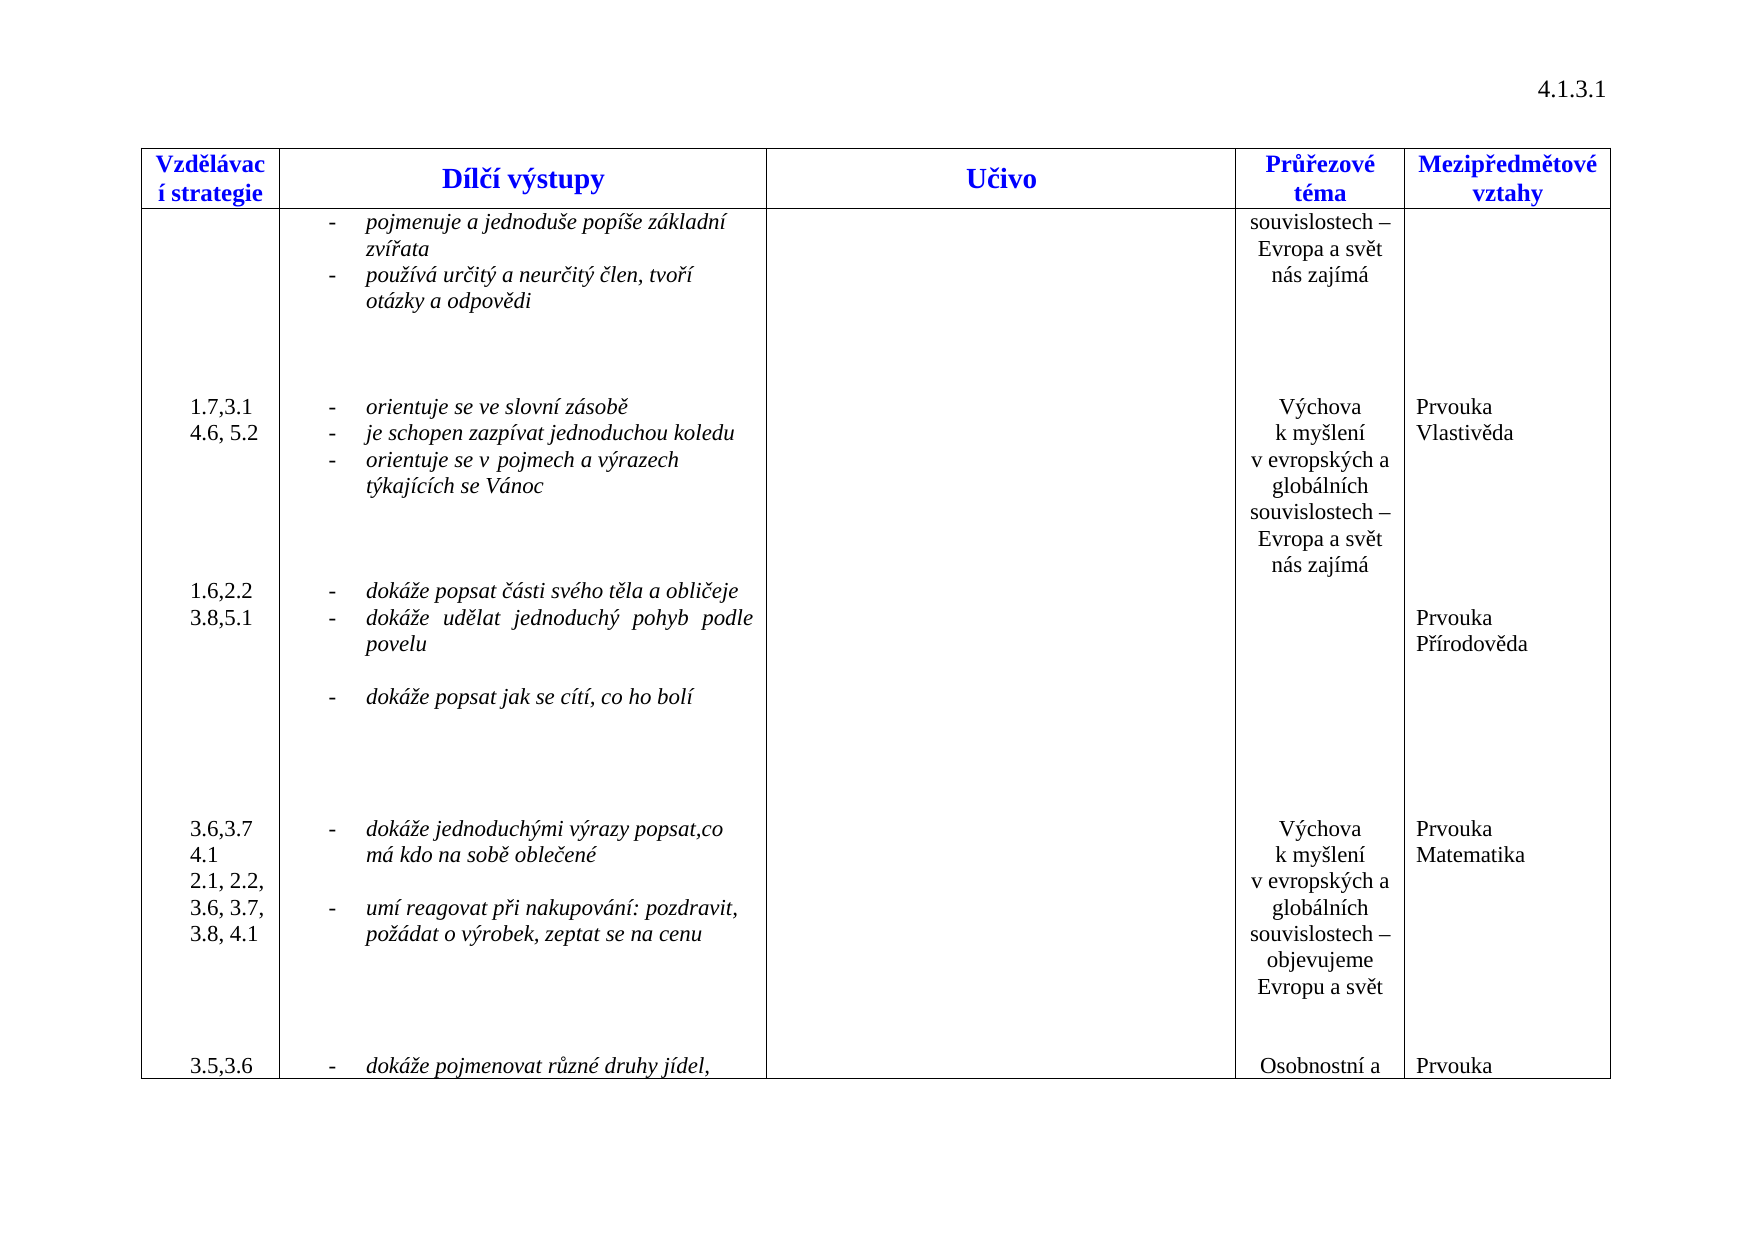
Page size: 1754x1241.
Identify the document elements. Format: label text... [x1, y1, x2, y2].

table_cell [142, 209, 279, 1078]
table_header Mezipředmětové vztahy [1405, 149, 1610, 207]
table_header Dílčí výstupy [280, 149, 766, 207]
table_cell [1405, 209, 1610, 1078]
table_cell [280, 209, 766, 1078]
table_header Vzdělávací strategie [142, 149, 279, 207]
table_header Učivo [767, 149, 1235, 207]
table_header Průřezové téma [1236, 149, 1404, 207]
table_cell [767, 209, 1235, 1078]
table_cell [1236, 209, 1404, 1078]
